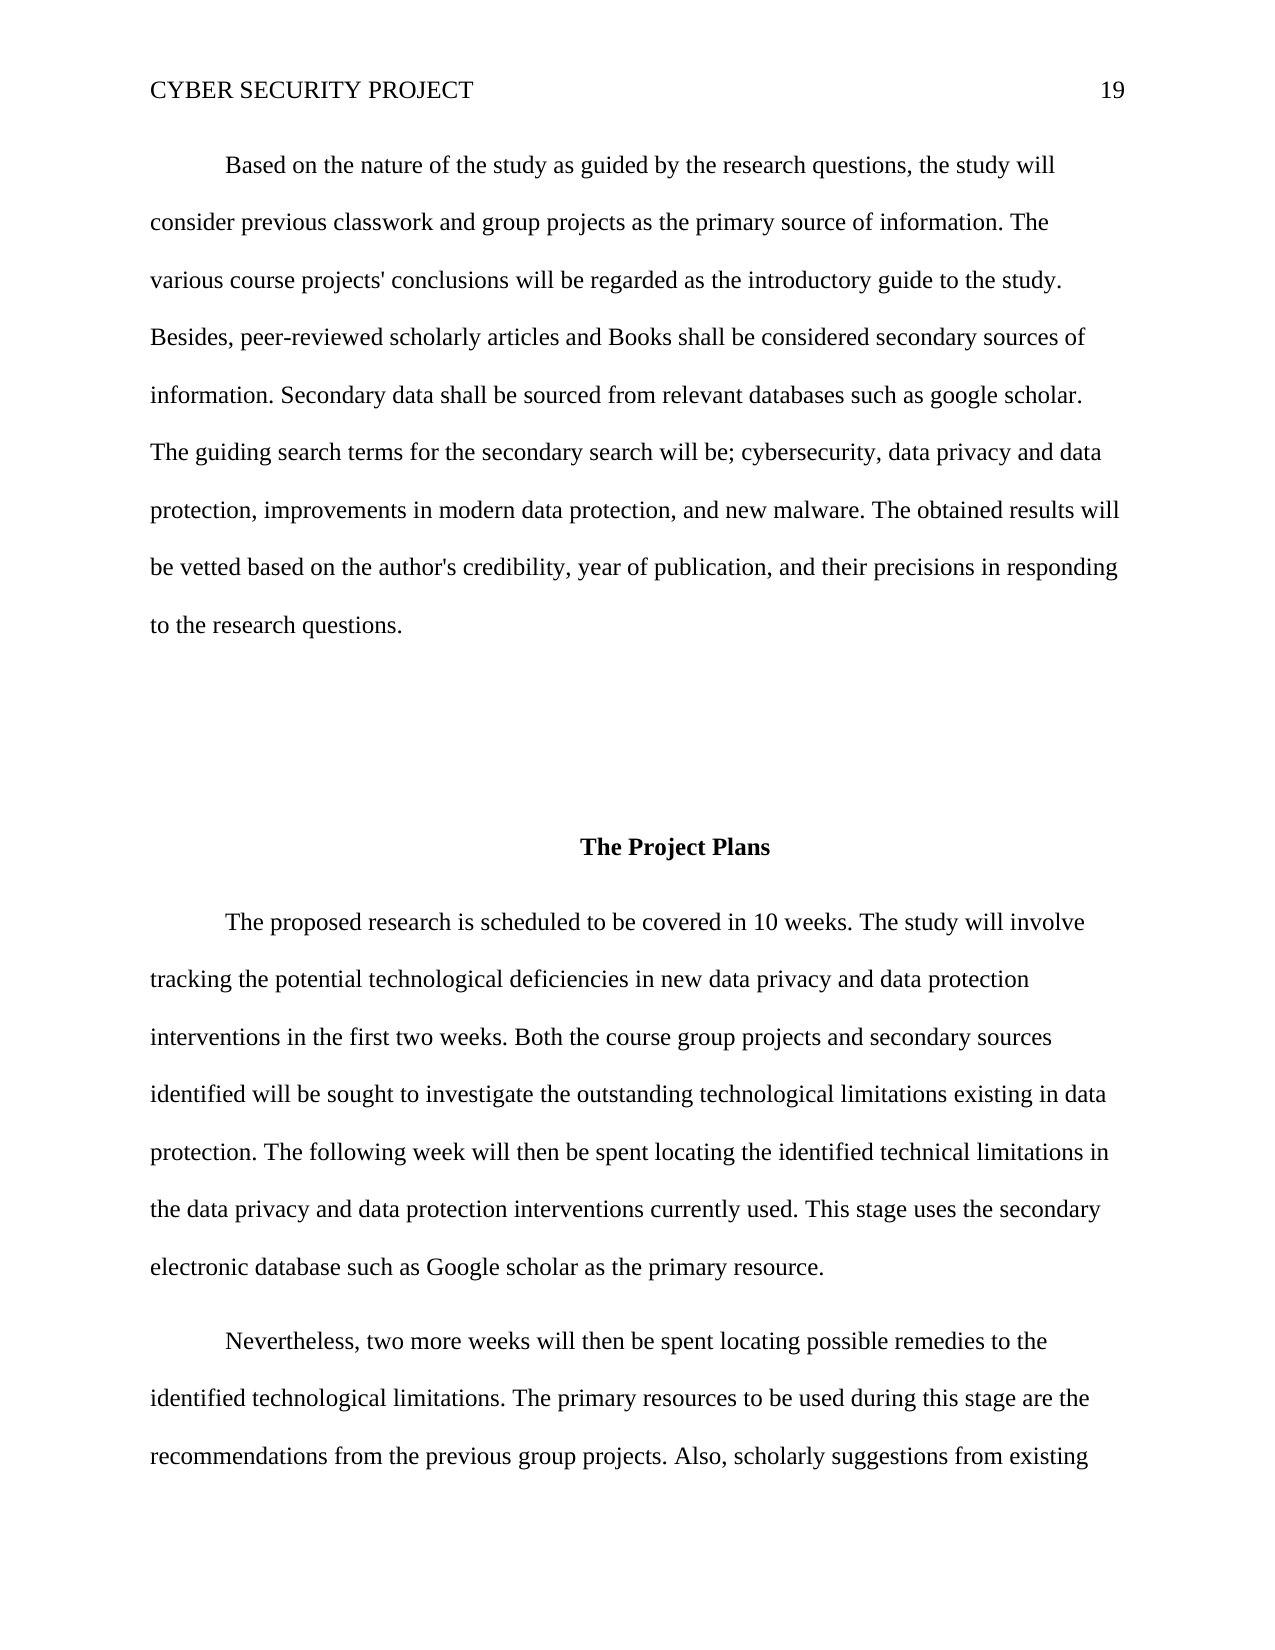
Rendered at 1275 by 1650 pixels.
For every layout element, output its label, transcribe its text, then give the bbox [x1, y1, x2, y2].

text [150, 1326, 1125, 1469]
text The proposed research is scheduled to be covered in 10 weeks. The study will involve tracking the potential technological deficiencies in new data privacy and data protection interventions in the first two weeks. Both the course group projects and secondary sources identified will be sought to investigate the outstanding technological limitations existing in data protection. The following week will then be spent locating the identified technical limitations in the data privacy and data protection interventions currently used. This stage uses the secondary electronic database such as Google scholar as the primary resource. [150, 907, 1125, 1280]
text The Project Plans [150, 832, 1125, 861]
text Based on the nature of the study as guided by the research questions, the study will consider previous classwork and group projects as the primary source of information. The various course projects' conclusions will be regarded as the introductory guide to the study. Besides, peer-reviewed scholarly articles and Books shall be considered secondary sources of information. Secondary data shall be sourced from relevant databases such as google scholar. The guiding search terms for the secondary search will be; cybersecurity, data privacy and data protection, improvements in modern data protection, and new malware. The obtained results will be vetted based on the author's credibility, year of publication, and their precisions in responding to the research questions. [150, 150, 1125, 639]
